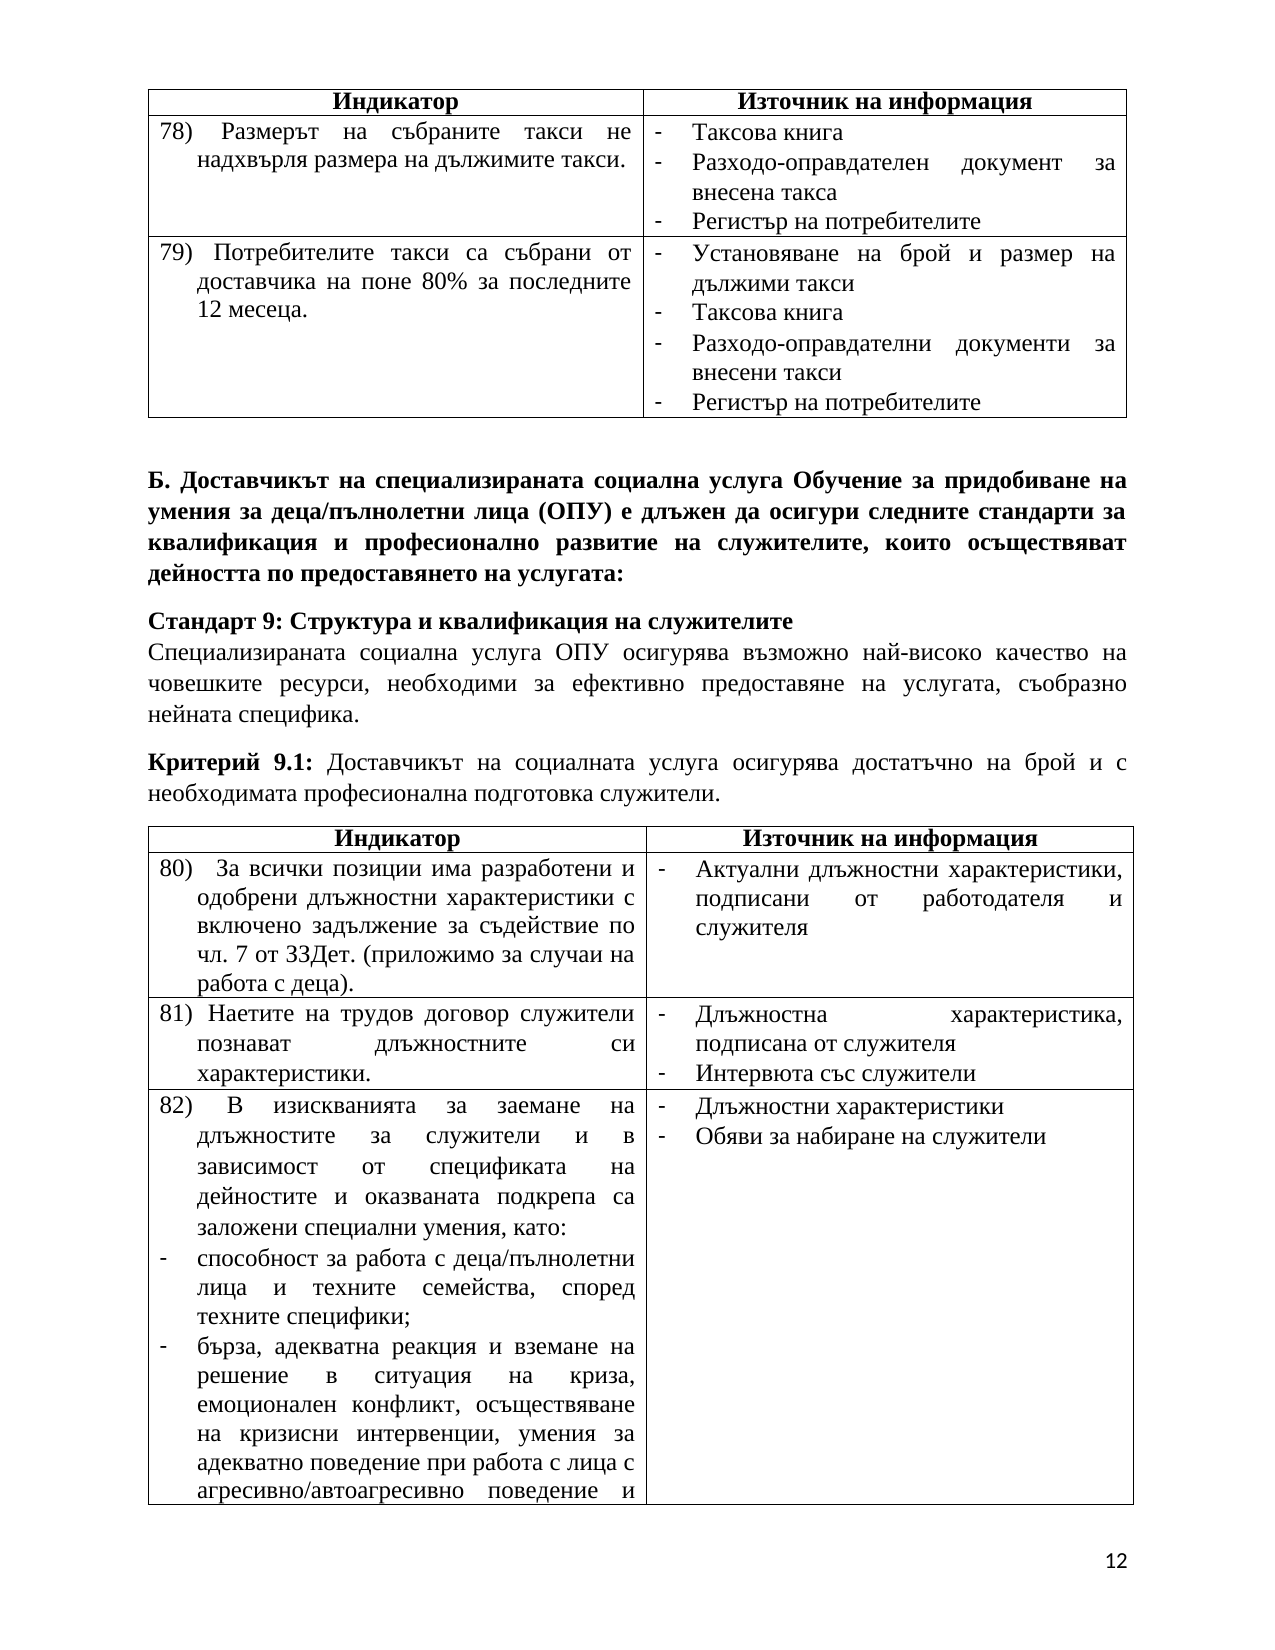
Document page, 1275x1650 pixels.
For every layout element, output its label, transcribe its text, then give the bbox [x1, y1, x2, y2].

table_header Индикатор [149, 90, 643, 115]
table_cell Длъжностна характеристика, подписана от служителя Интервюта със служители [647, 998, 1133, 1089]
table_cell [647, 1090, 1133, 1504]
table_header Източник на информация [644, 90, 1126, 115]
table_cell Потребителите такси са събрани от доставчика на поне 80% за последните 12 месеца. [149, 237, 643, 417]
table_cell Размерът на събраните такси не надхвърля размера на дължимите такси. [149, 116, 643, 236]
text Специализираната социална услуга ОПУ осигурява възможно най-високо качество на човешките ресурси, необходими за ефективно предоставяне на услугата, съобразно нейната специфика. [148, 637, 1127, 728]
table_header Източник на информация [647, 827, 1133, 852]
table_header Индикатор [149, 827, 646, 852]
table_cell Установяване на брой и размер на дължими такси Таксова книга Разходо-оправдателни документи за внесени такси Регистър на потребителите [644, 237, 1126, 417]
table_cell Наетите на трудов договор служители познават длъжностните си характеристики. [149, 998, 646, 1089]
table_cell Таксова книга Разходо-оправдателен документ за внесена такса Регистър на потребителите [644, 116, 1126, 236]
table_cell За всички позиции има разработени и одобрени длъжностни характеристики с включено задължение за съдействие по чл. 7 от ЗЗДет. (приложимо за случаи на работа с деца). [149, 853, 646, 997]
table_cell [149, 1090, 646, 1504]
text Стандарт 9: Структура и квалификация на служителите [148, 606, 1127, 635]
text Б. Доставчикът на специализираната социална услуга Обучение за придобиване на умения за деца/пълнолетни лица (ОПУ) е длъжен да осигури следните стандарти за квалификация и професионално развитие на служителите, които осъществяват дейността по предоставянето на услугата: [148, 465, 1127, 587]
text Критерий 9.1: Доставчикът на социалната услуга осигурява достатъчно на брой и с необходимата професионална подготовка служители. [148, 747, 1127, 807]
table_cell Актуални длъжностни характеристики, подписани от работодателя и служителя [647, 853, 1133, 997]
